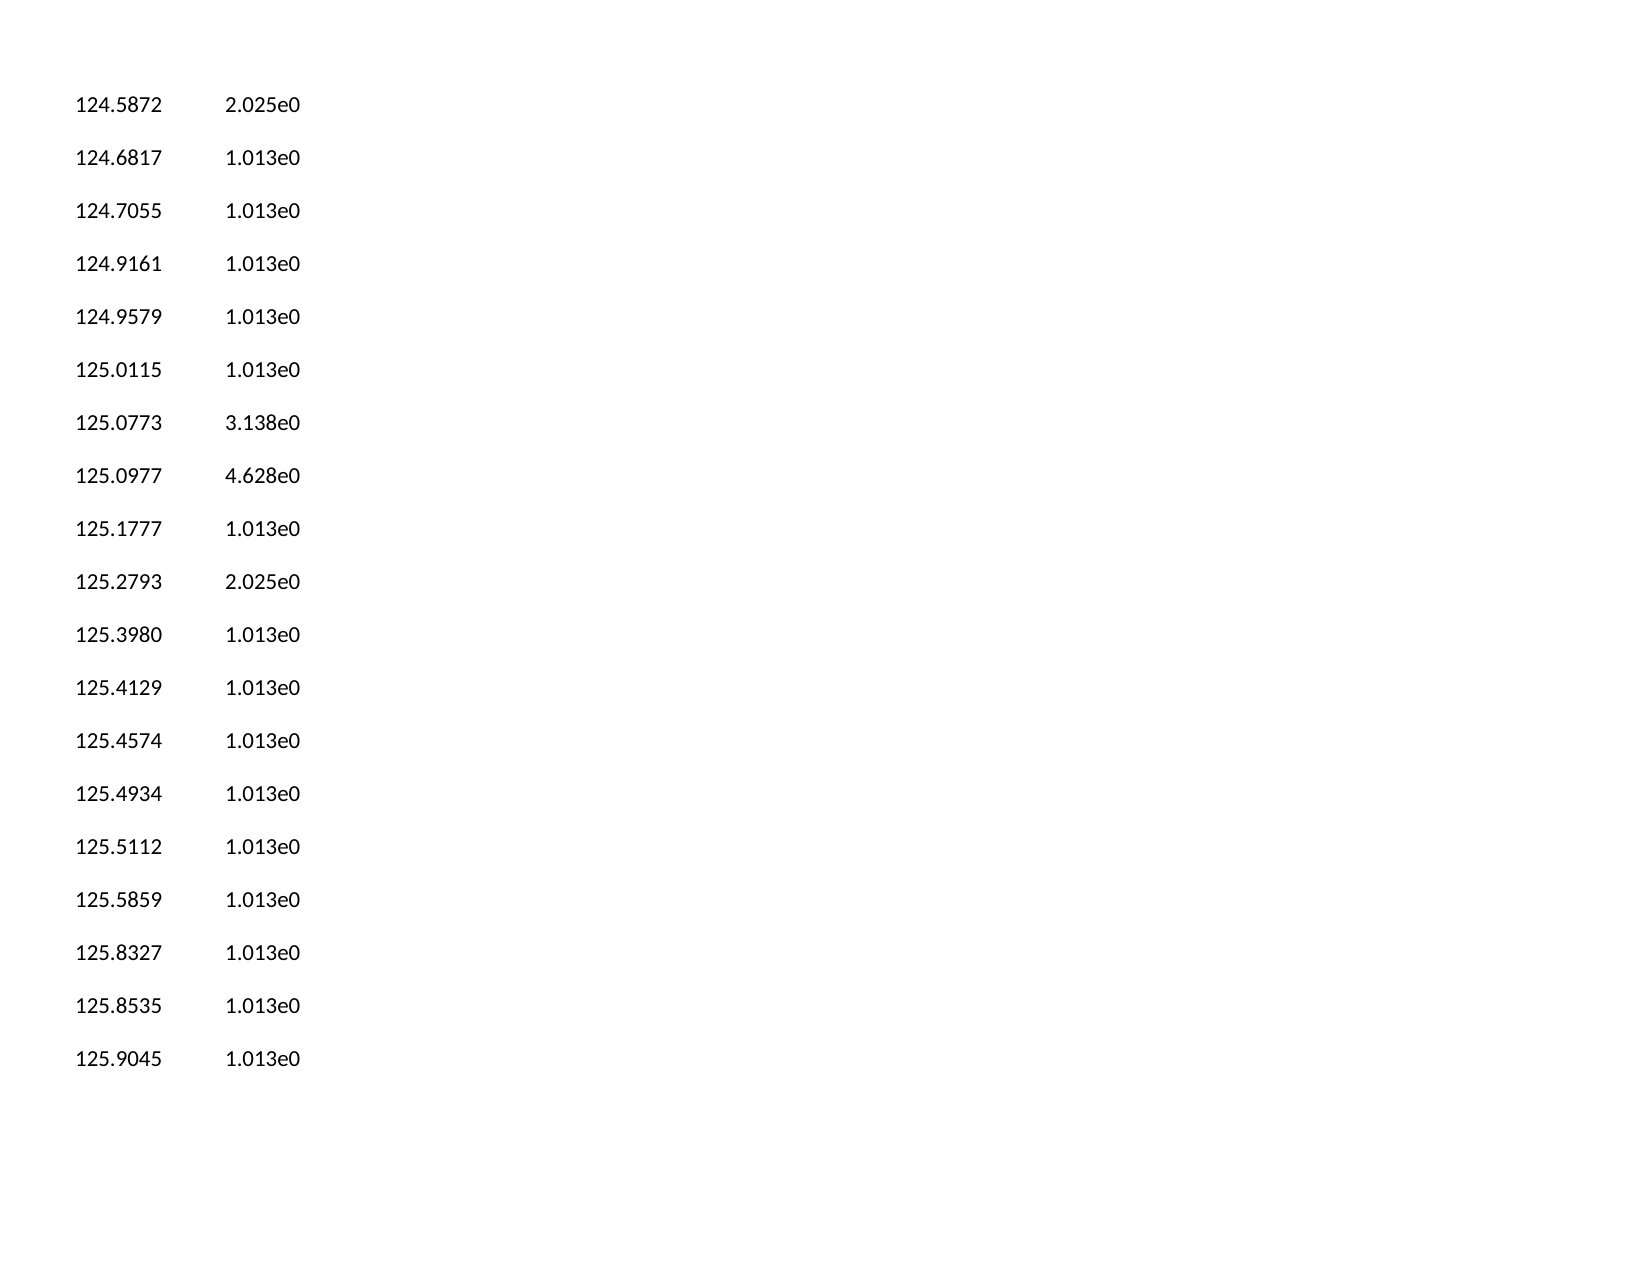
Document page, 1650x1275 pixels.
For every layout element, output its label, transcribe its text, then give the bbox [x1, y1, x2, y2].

text 124.9579 1.013e0 [75, 302, 1563, 330]
text 125.4129 1.013e0 [75, 673, 1563, 701]
text 124.5872 2.025e0 [75, 90, 1563, 118]
text 125.4934 1.013e0 [75, 779, 1563, 807]
text 124.9161 1.013e0 [75, 249, 1563, 277]
text 125.2793 2.025e0 [75, 567, 1563, 595]
text 125.3980 1.013e0 [75, 620, 1563, 648]
text 125.5112 1.013e0 [75, 832, 1563, 860]
text 124.6817 1.013e0 [75, 143, 1563, 171]
text 125.4574 1.013e0 [75, 726, 1563, 754]
text 125.0115 1.013e0 [75, 355, 1563, 383]
text 125.0773 3.138e0 [75, 408, 1563, 436]
text 124.7055 1.013e0 [75, 196, 1563, 224]
text 125.0977 4.628e0 [75, 461, 1563, 489]
text 125.8535 1.013e0 [75, 991, 1563, 1019]
text 125.5859 1.013e0 [75, 885, 1563, 913]
text 125.9045 1.013e0 [75, 1044, 1563, 1072]
text 125.8327 1.013e0 [75, 938, 1563, 966]
text 125.1777 1.013e0 [75, 514, 1563, 542]
